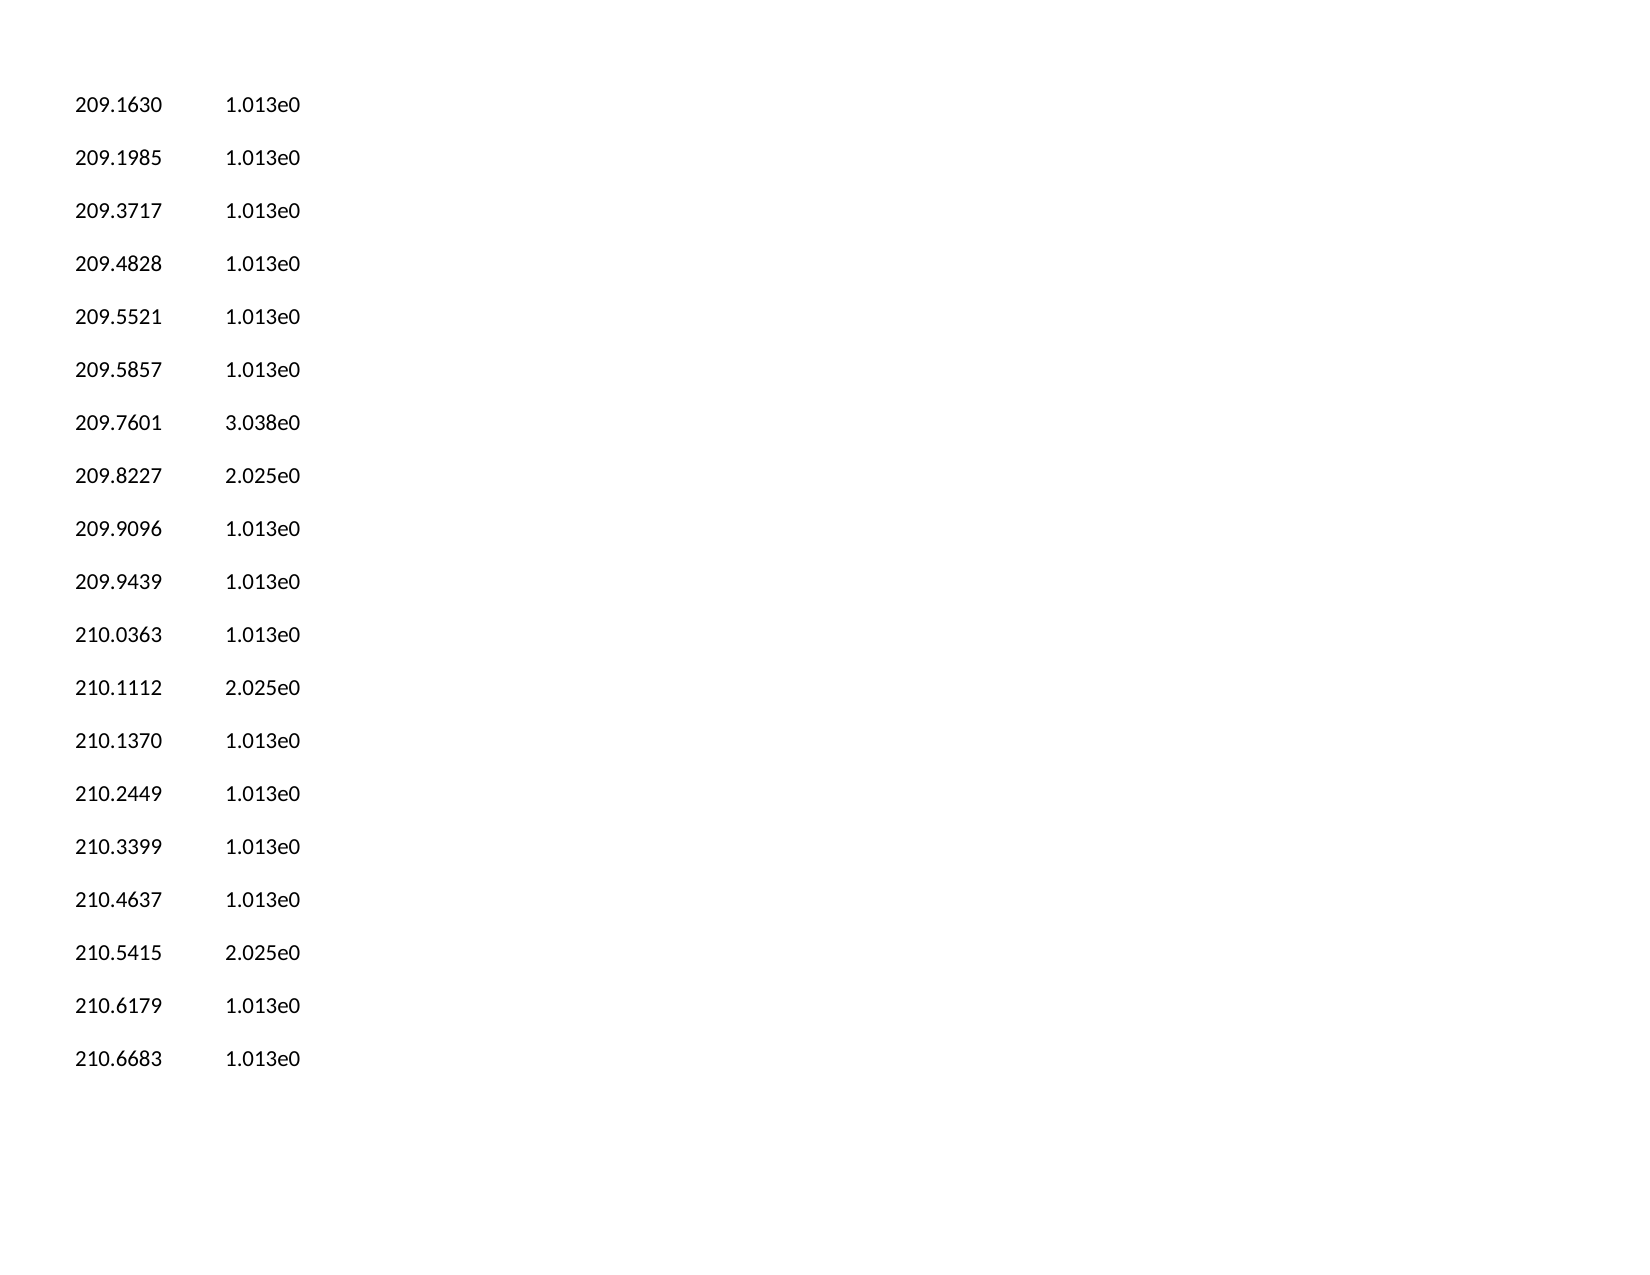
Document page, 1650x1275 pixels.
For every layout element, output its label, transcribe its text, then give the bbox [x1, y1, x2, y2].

text 209.5857 1.013e0 [75, 355, 1563, 383]
text 209.9096 1.013e0 [75, 514, 1563, 542]
text 210.4637 1.013e0 [75, 885, 1563, 913]
text 210.0363 1.013e0 [75, 620, 1563, 648]
text 209.7601 3.038e0 [75, 408, 1563, 436]
text 209.1985 1.013e0 [75, 143, 1563, 171]
text 210.2449 1.013e0 [75, 779, 1563, 807]
text 209.8227 2.025e0 [75, 461, 1563, 489]
text 209.5521 1.013e0 [75, 302, 1563, 330]
text 209.1630 1.013e0 [75, 90, 1563, 118]
text 210.3399 1.013e0 [75, 832, 1563, 860]
text 210.1370 1.013e0 [75, 726, 1563, 754]
text 210.6179 1.013e0 [75, 991, 1563, 1019]
text 210.6683 1.013e0 [75, 1044, 1563, 1072]
text 209.9439 1.013e0 [75, 567, 1563, 595]
text 209.3717 1.013e0 [75, 196, 1563, 224]
text 210.1112 2.025e0 [75, 673, 1563, 701]
text 209.4828 1.013e0 [75, 249, 1563, 277]
text 210.5415 2.025e0 [75, 938, 1563, 966]
